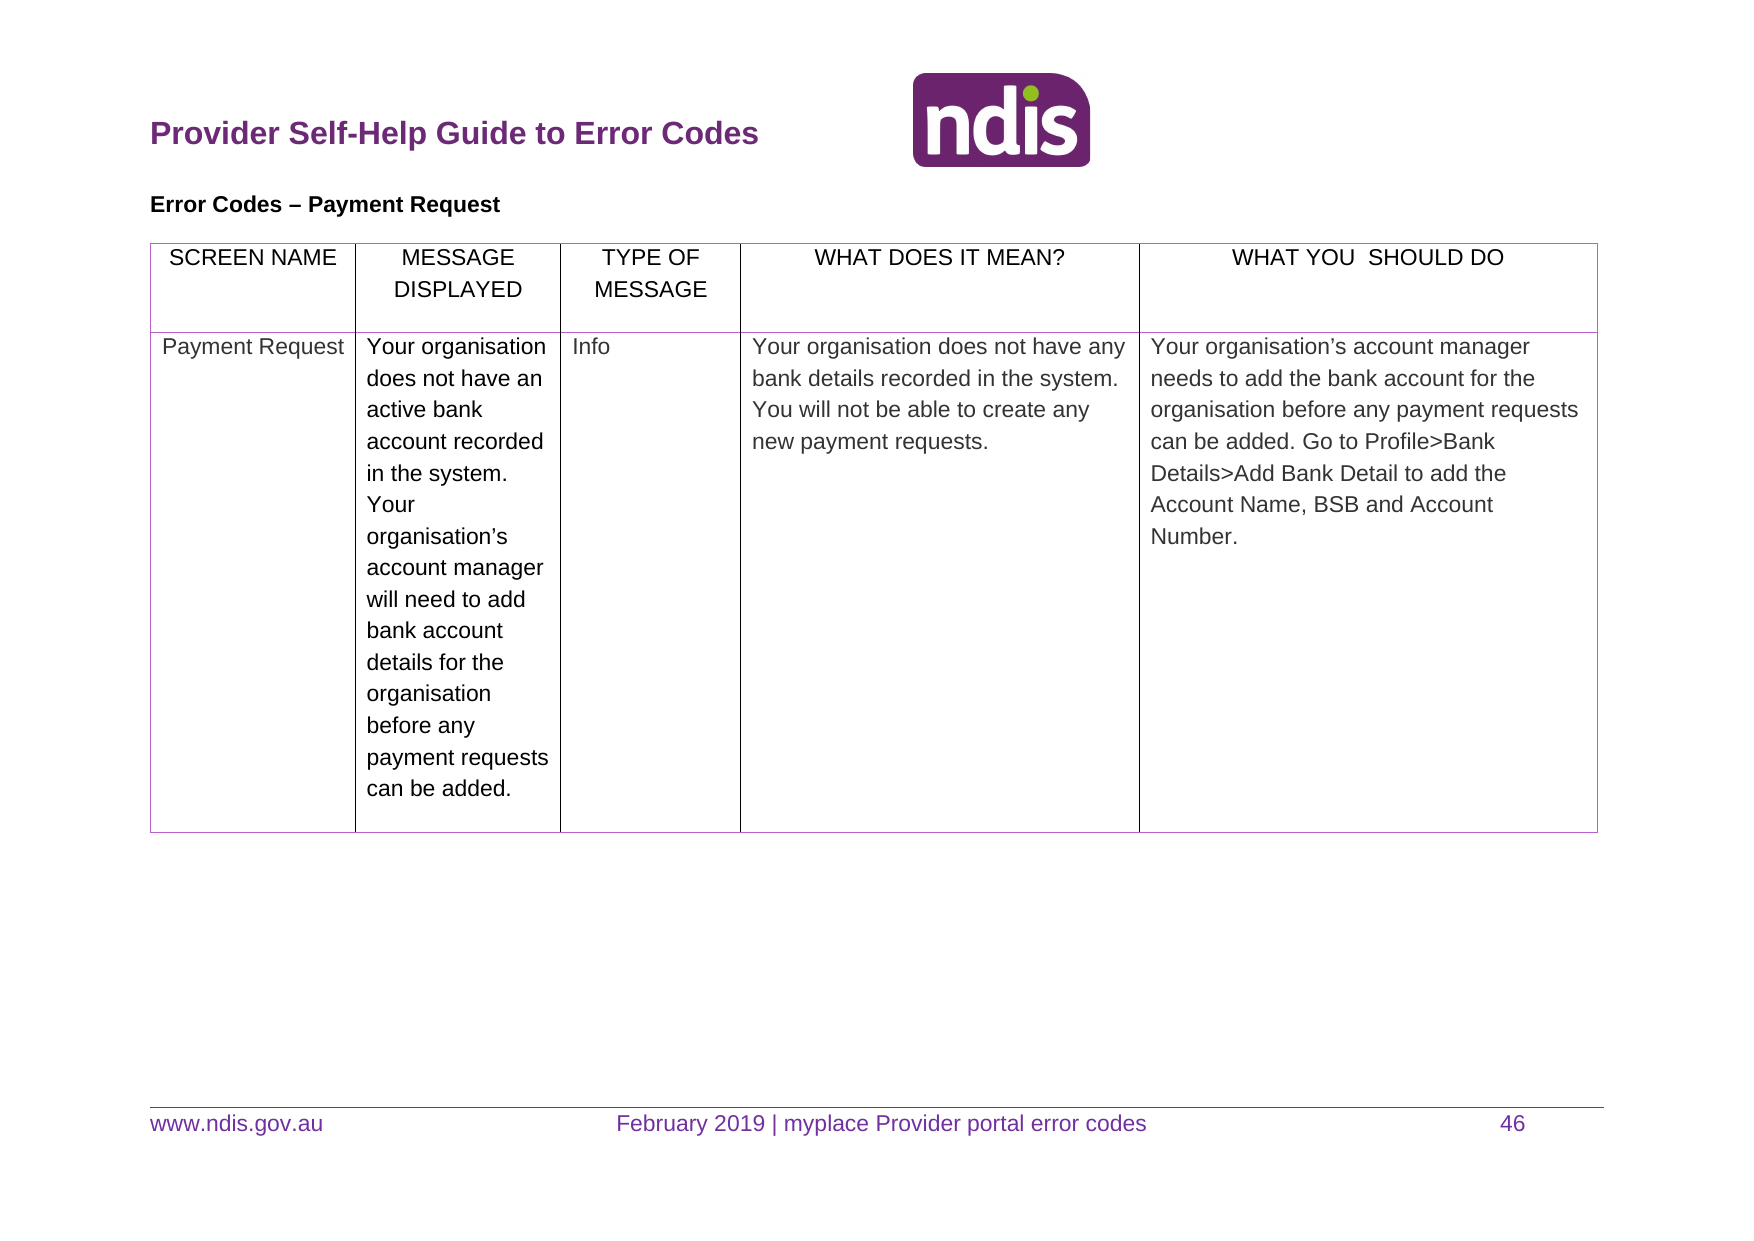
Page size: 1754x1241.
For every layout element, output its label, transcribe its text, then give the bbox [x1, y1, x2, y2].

table_header MESSAGE DISPLAYED [356, 244, 560, 332]
table_header TYPE OF MESSAGE [561, 244, 740, 332]
text Error Codes – Payment Request [150, 191, 1604, 217]
table_header WHAT DOES IT MEAN? [741, 244, 1139, 332]
picture [913, 73, 1091, 167]
table_cell Your organisation does not have any bank details recorded in the system. You will not be able to create any new payment requests. [741, 333, 1139, 832]
table_header WHAT YOU SHOULD DO [1140, 244, 1597, 332]
table_cell Your organisation’s account manager needs to add the bank account for the organisation before any payment requests can be added. Go to Profile>Bank Details>Add Bank Detail to add the Account Name, BSB and Account Number. [1140, 333, 1597, 832]
table_cell Payment Request [151, 333, 355, 832]
table_cell Info [561, 333, 740, 832]
table_header SCREEN NAME [151, 244, 355, 332]
table_cell Your organisation does not have an active bank account recorded in the system. Your organisation’s account manager will need to add bank account details for the organisation before any payment requests can be added. [356, 333, 560, 832]
